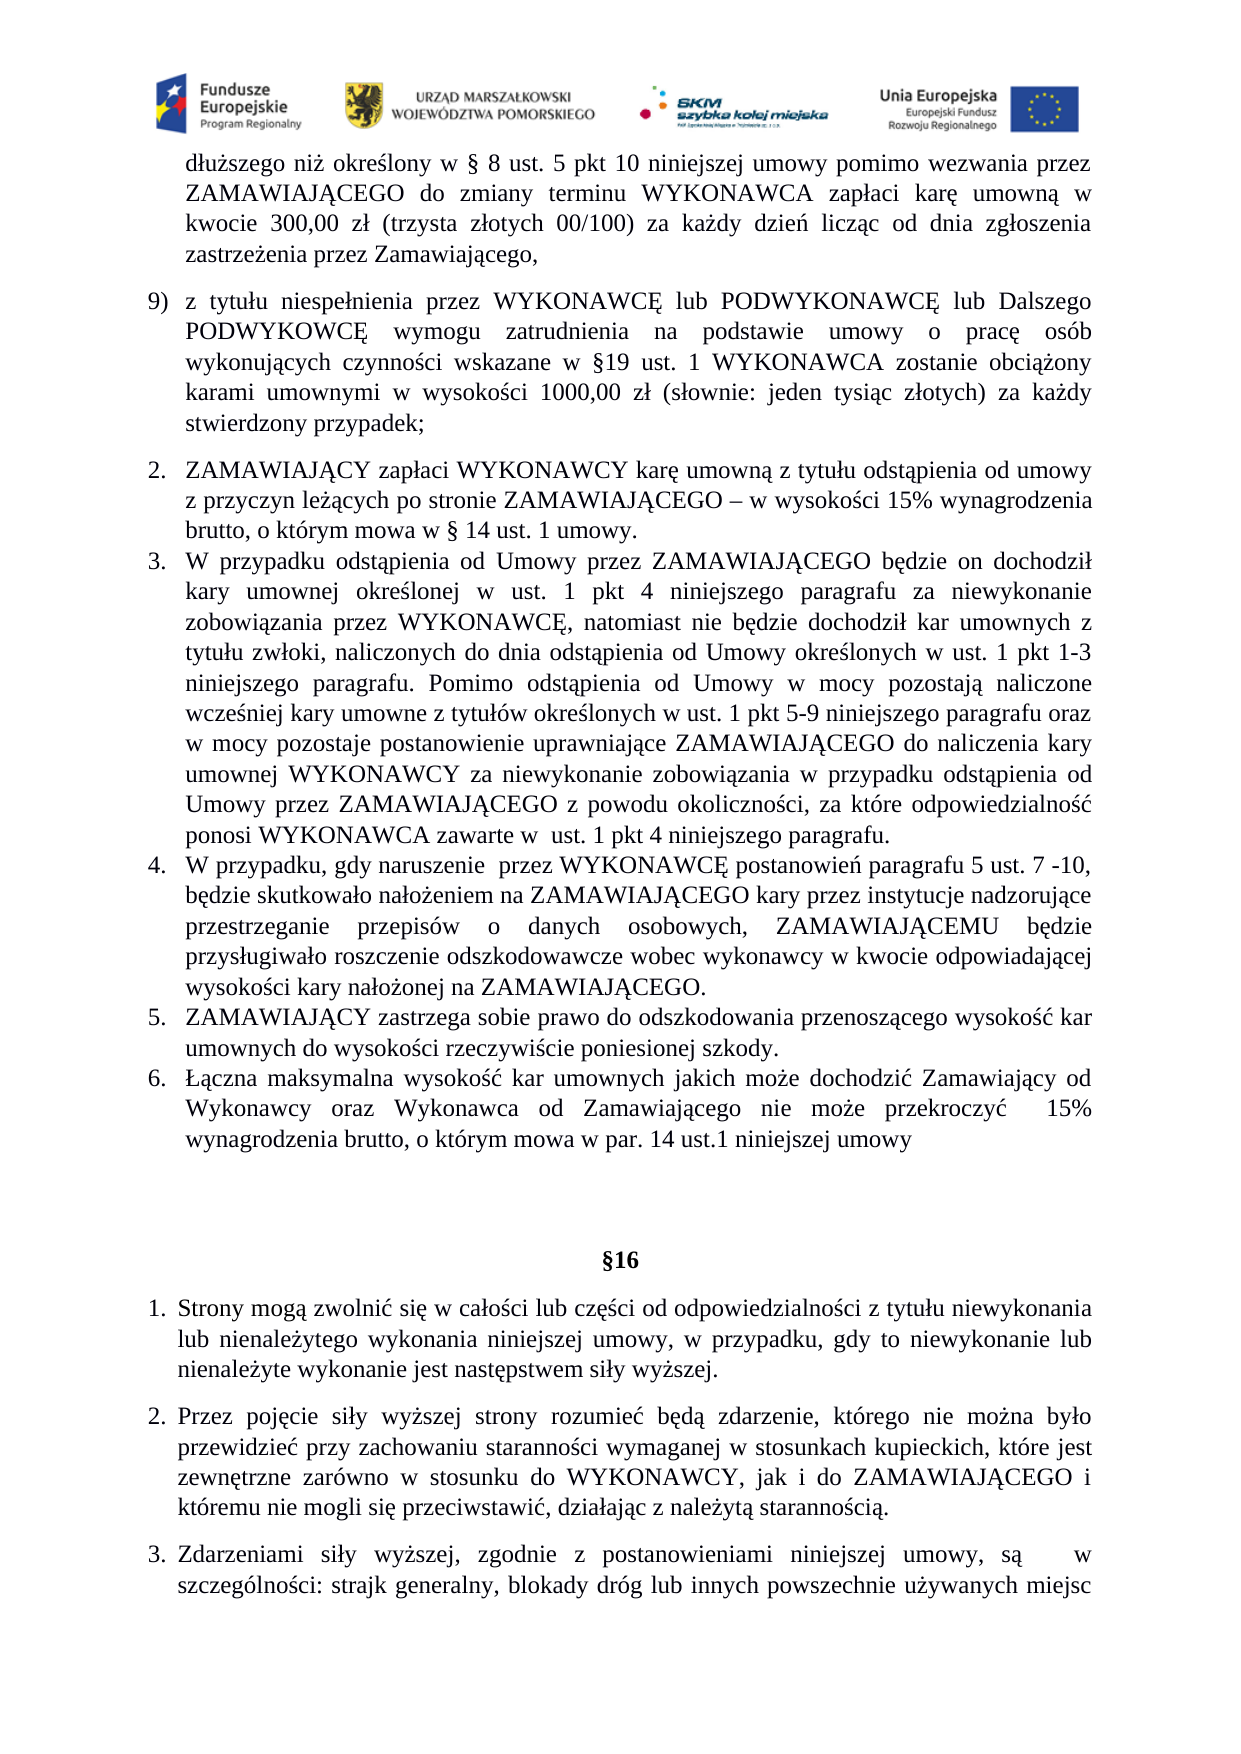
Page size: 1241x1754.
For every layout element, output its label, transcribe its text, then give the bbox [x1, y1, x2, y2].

list Strony mogą zwolnić się w całości lub części od odpowiedzialności z tytułu niewykonania lub nienależytego wykonania niniejszej umowy, w przypadku, gdy to niewykonanie lub nienależyte wykonanie jest następstwem siły wyższej. [148, 1293, 1093, 1383]
list ZAMAWIAJĄCY zapłaci WYKONAWCY karę umowną z tytułu odstąpienia od umowy z przyczyn leżących po stronie ZAMAWIAJĄCEGO – w wysokości 15% wynagrodzenia brutto, o którym mowa w § 14 ust. 1 umowy. [148, 455, 1093, 544]
list Łączna maksymalna wysokość kar umownych jakich może dochodzić Zamawiający od Wykonawcy oraz Wykonawca od Zamawiającego nie może przekroczyć 15% wynagrodzenia brutto, o którym mowa w par. 14 ust.1 niniejszej umowy [148, 1063, 1093, 1153]
text §16 [148, 1246, 1093, 1274]
picture [147, 73, 1093, 148]
list W przypadku, gdy naruszenie przez WYKONAWCĘ postanowień paragrafu 5 ust. 7 -10, będzie skutkowało nałożeniem na ZAMAWIAJĄCEGO kary przez instytucje nadzorujące przestrzeganie przepisów o danych osobowych, ZAMAWIAJĄCEMU będzie przysługiwało roszczenie odszkodowawcze wobec wykonawcy w kwocie odpowiadającej wysokości kary nałożonej na ZAMAWIAJĄCEGO. [148, 850, 1093, 1001]
list ZAMAWIAJĄCY zastrzega sobie prawo do odszkodowania przenoszącego wysokość kar umownych do wysokości rzeczywiście poniesionej szkody. [148, 1002, 1093, 1061]
list W przypadku odstąpienia od Umowy przez ZAMAWIAJĄCEGO będzie on dochodził kary umownej określonej w ust. 1 pkt 4 niniejszego paragrafu za niewykonanie zobowiązania przez WYKONAWCĘ, natomiast nie będzie dochodził kar umownych z tytułu zwłoki, naliczonych do dnia odstąpienia od Umowy określonych w ust. 1 pkt 1-3 niniejszego paragrafu. Pomimo odstąpienia od Umowy w mocy pozostają naliczone wcześniej kary umowne z tytułów określonych w ust. 1 pkt 5-9 niniejszego paragrafu oraz w mocy pozostaje postanowienie uprawniające ZAMAWIAJĄCEGO do naliczenia kary umownej WYKONAWCY za niewykonanie zobowiązania w przypadku odstąpienia od Umowy przez ZAMAWIAJĄCEGO z powodu okoliczności, za które odpowiedzialność ponosi WYKONAWCA zawarte w ust. 1 pkt 4 niniejszego paragrafu. [148, 546, 1093, 848]
list Przez pojęcie siły wyższej strony rozumieć będą zdarzenie, którego nie można było przewidzieć przy zachowaniu staranności wymaganej w stosunkach kupieckich, które jest zewnętrzne zarówno w stosunku do WYKONAWCY, jak i do ZAMAWIAJĄCEGO i któremu nie mogli się przeciwstawić, działając z należytą starannością. [148, 1401, 1093, 1521]
list z tytułu niespełnienia przez WYKONAWCĘ lub PODWYKONAWCĘ lub Dalszego PODWYKOWCĘ wymogu zatrudnienia na podstawie umowy o pracę osób wykonujących czynności wskazane w §19 ust. 1 WYKONAWCA zostanie obciążony karami umownymi w wysokości 1000,00 zł (słownie: jeden tysiąc złotych) za każdy stwierdzony przypadek; [148, 286, 1093, 436]
